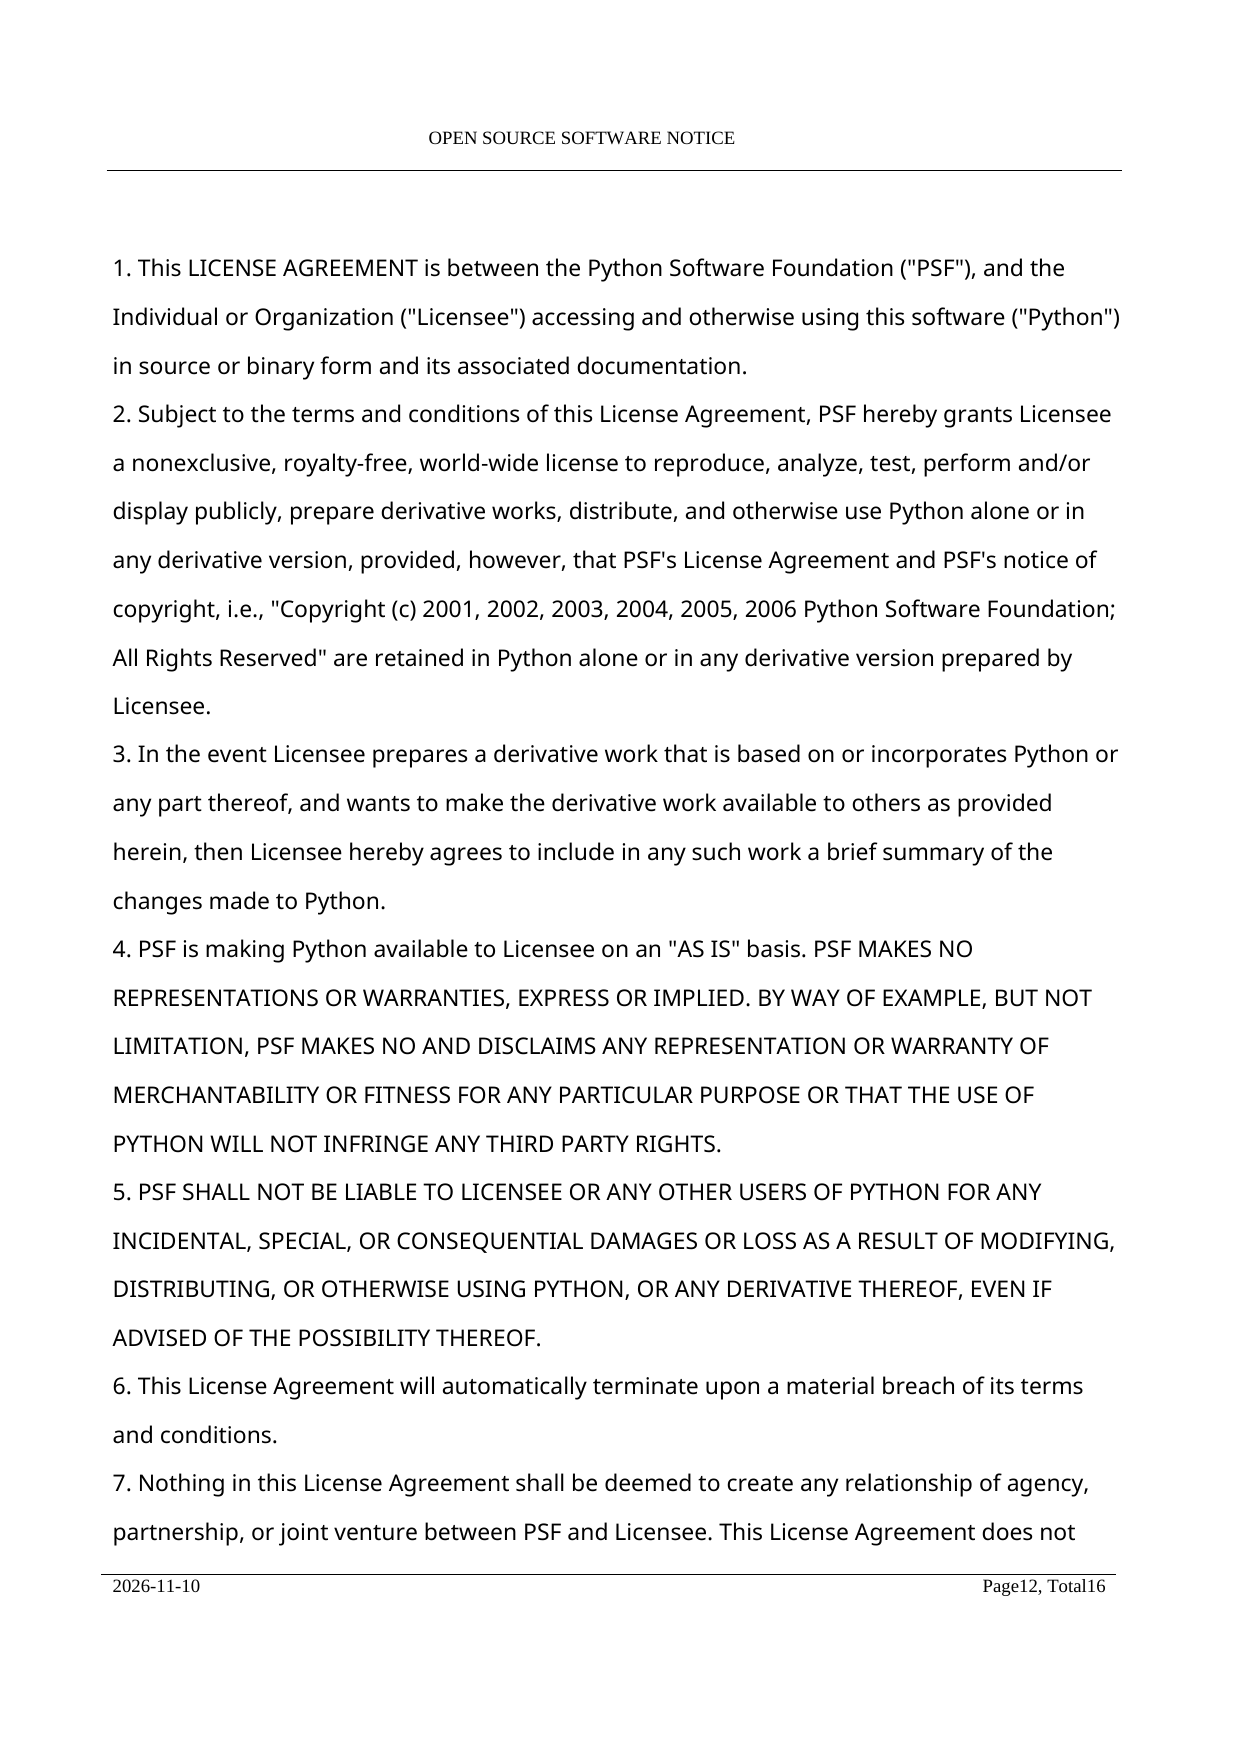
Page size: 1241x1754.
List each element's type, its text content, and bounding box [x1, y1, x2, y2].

text 1. This LICENSE AGREEMENT is between the Python Software Foundation ("PSF"), and the Individual or Organization ("Licensee") accessing and otherwise using this software ("Python") in source or binary form and its associated documentation. [112, 251, 1128, 381]
text 6. This License Agreement will automatically terminate upon a material breach of its terms and conditions. [112, 1369, 1128, 1451]
text 4. PSF is making Python available to Licensee on an "AS IS" basis. PSF MAKES NO REPRESENTATIONS OR WARRANTIES, EXPRESS OR IMPLIED. BY WAY OF EXAMPLE, BUT NOT LIMITATION, PSF MAKES NO AND DISCLAIMS ANY REPRESENTATION OR WARRANTY OF MERCHANTABILITY OR FITNESS FOR ANY PARTICULAR PURPOSE OR THAT THE USE OF PYTHON WILL NOT INFRINGE ANY THIRD PARTY RIGHTS. [112, 932, 1128, 1159]
text 3. In the event Licensee prepares a derivative work that is based on or incorporates Python or any part thereof, and wants to make the derivative work available to others as provided herein, then Licensee hereby agrees to include in any such work a brief summary of the changes made to Python. [112, 738, 1128, 916]
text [112, 1466, 1128, 1548]
text 2. Subject to the terms and conditions of this License Agreement, PSF hereby grants Licensee a nonexclusive, royalty-free, world-wide license to reproduce, analyze, test, perform and/or display publicly, prepare derivative works, distribute, and otherwise use Python alone or in any derivative version, provided, however, that PSF's License Agreement and PSF's notice of copyright, i.e., "Copyright (c) 2001, 2002, 2003, 2004, 2005, 2006 Python Software Foundation; All Rights Reserved" are retained in Python alone or in any derivative version prepared by Licensee. [112, 397, 1128, 722]
text 5. PSF SHALL NOT BE LIABLE TO LICENSEE OR ANY OTHER USERS OF PYTHON FOR ANY INCIDENTAL, SPECIAL, OR CONSEQUENTIAL DAMAGES OR LOSS AS A RESULT OF MODIFYING, DISTRIBUTING, OR OTHERWISE USING PYTHON, OR ANY DERIVATIVE THEREOF, EVEN IF ADVISED OF THE POSSIBILITY THEREOF. [112, 1175, 1128, 1354]
